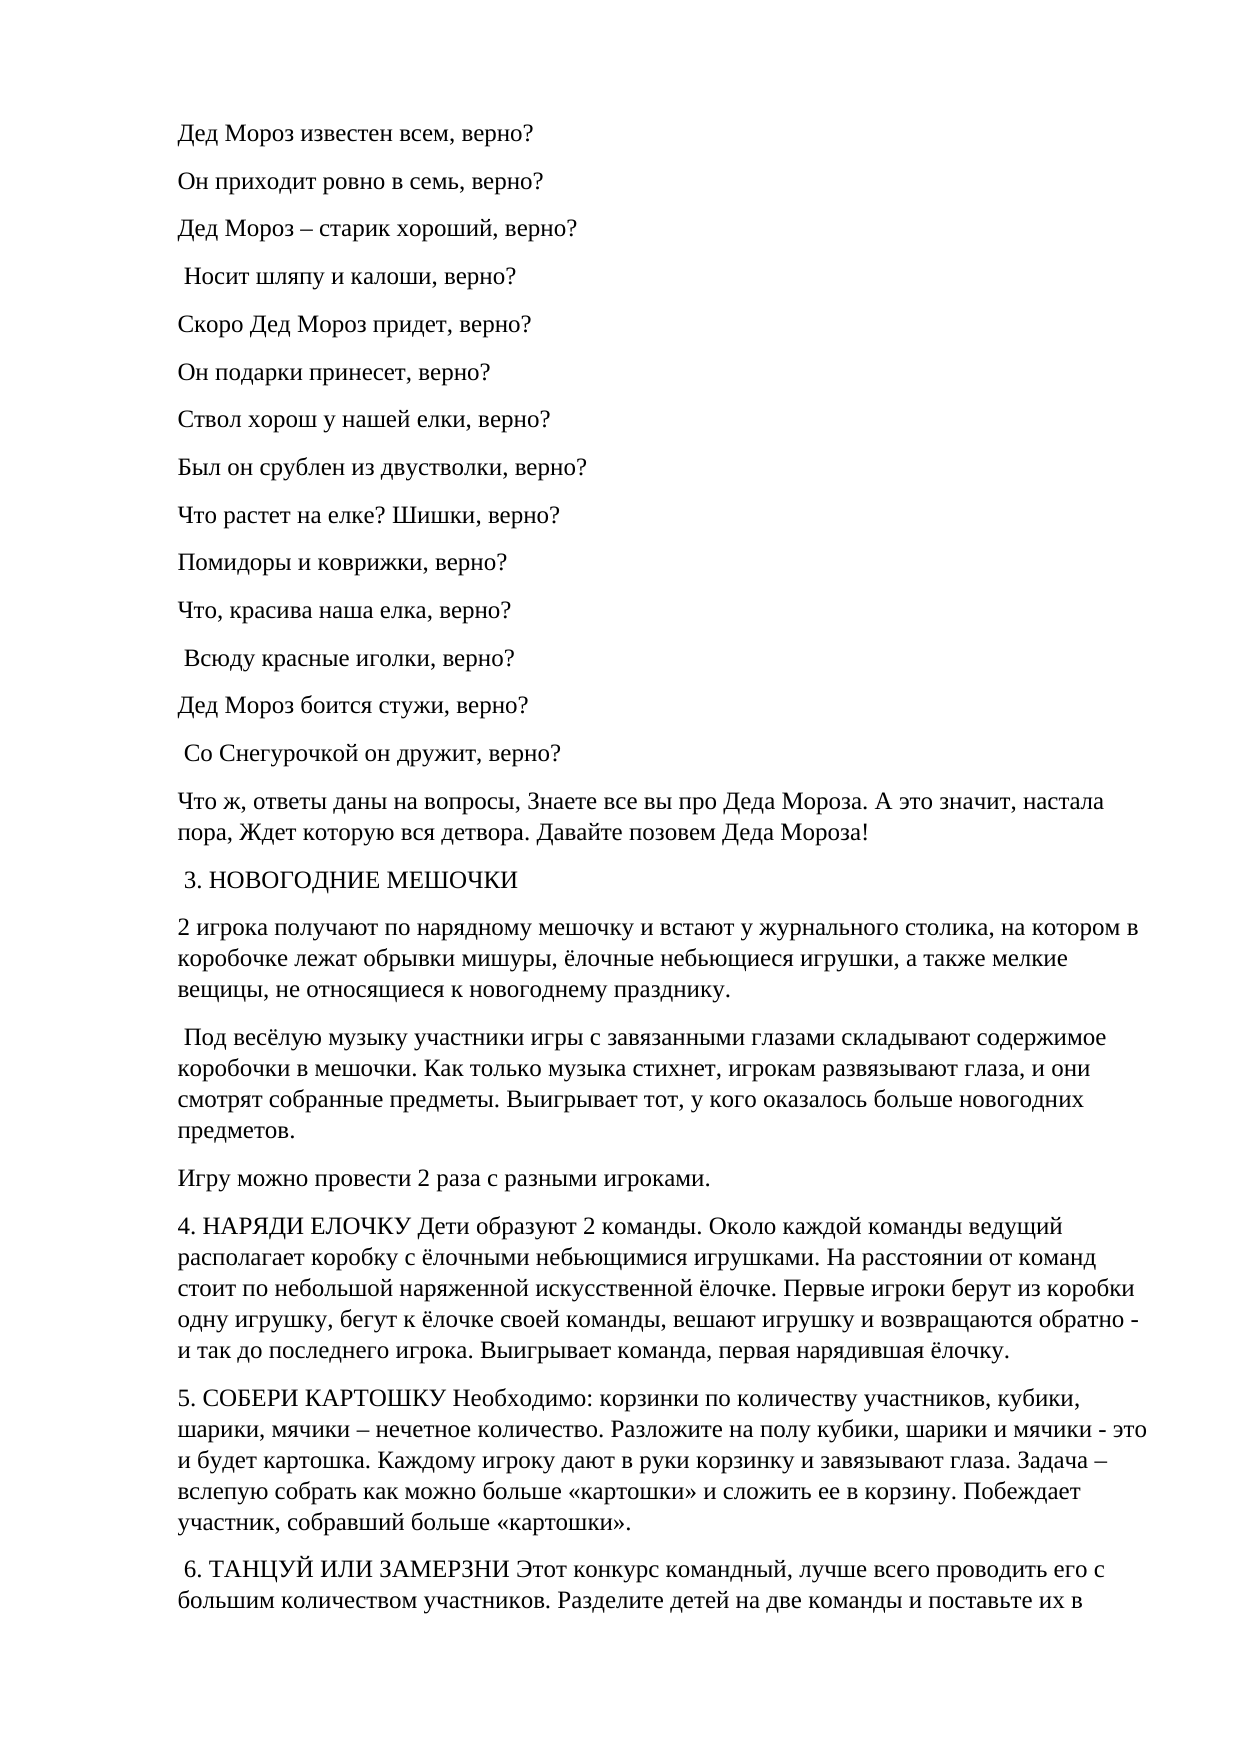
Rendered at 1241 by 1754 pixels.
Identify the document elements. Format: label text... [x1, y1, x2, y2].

text Носит шляпу и калоши, верно? [177, 261, 1152, 290]
text Что ж, ответы даны на вопросы, Знаете все вы про Деда Мороза. А это значит, настала пора, Ждет которую вся детвора. Давайте позовем Деда Мороза! [177, 786, 1152, 846]
text Что растет на елке? Шишки, верно? [177, 500, 1152, 528]
text Скоро Дед Мороз придет, верно? [177, 309, 1152, 338]
text 4. НАРЯДИ ЕЛОЧКУ Дети образуют 2 команды. Около каждой команды ведущий располагает коробку с ёлочными небьющимися игрушками. На расстоянии от команд стоит по небольшой наряженной искусственной ёлочке. Первые игроки берут из коробки одну игрушку, бегут к ёлочке своей команды, вешают игрушку и возвращаются обратно - и так до последнего игрока. Выигрывает команда, первая нарядившая ёлочку. [177, 1211, 1152, 1364]
text 2 игрока получают по нарядному мешочку и встают у журнального столика, на котором в коробочке лежат обрывки мишуры, ёлочные небьющиеся игрушки, а также мелкие вещицы, не относящиеся к новогоднему празднику. [177, 912, 1152, 1003]
text Он подарки принесет, верно? [177, 357, 1152, 385]
text Всюду красные иголки, верно? [177, 643, 1152, 672]
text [177, 1554, 1152, 1614]
text Был он срублен из двустволки, верно? [177, 452, 1152, 481]
text Он приходит ровно в семь, верно? [177, 166, 1152, 194]
text 5. СОБЕРИ КАРТОШКУ Необходимо: корзинки по количеству участников, кубики, шарики, мячики – нечетное количество. Разложите на полу кубики, шарики и мячики - это и будет картошка. Каждому игроку дают в руки корзинку и завязывают глаза. Задача – вслепую собрать как можно больше «картошки» и сложить ее в корзину. Побеждает участник, собравший больше «картошки». [177, 1383, 1152, 1536]
text 3. НОВОГОДНИЕ МЕШОЧКИ [177, 865, 1152, 893]
text Под весёлую музыку участники игры с завязанными глазами складывают содержимое коробочки в мешочки. Как только музыка стихнет, игрокам развязывают глаза, и они смотрят собранные предметы. Выигрывает тот, у кого оказалось больше новогодних предметов. [177, 1022, 1152, 1144]
text Помидоры и коврижки, верно? [177, 547, 1152, 576]
text Что, красива наша елка, верно? [177, 595, 1152, 624]
text Дед Мороз известен всем, верно? [177, 118, 1152, 147]
text Игру можно провести 2 раза с разными игроками. [177, 1163, 1152, 1192]
text Со Снегурочкой он дружит, верно? [177, 738, 1152, 767]
text Дед Мороз – старик хороший, верно? [177, 213, 1152, 242]
text Дед Мороз боится стужи, верно? [177, 691, 1152, 719]
text Ствол хорош у нашей елки, верно? [177, 404, 1152, 433]
